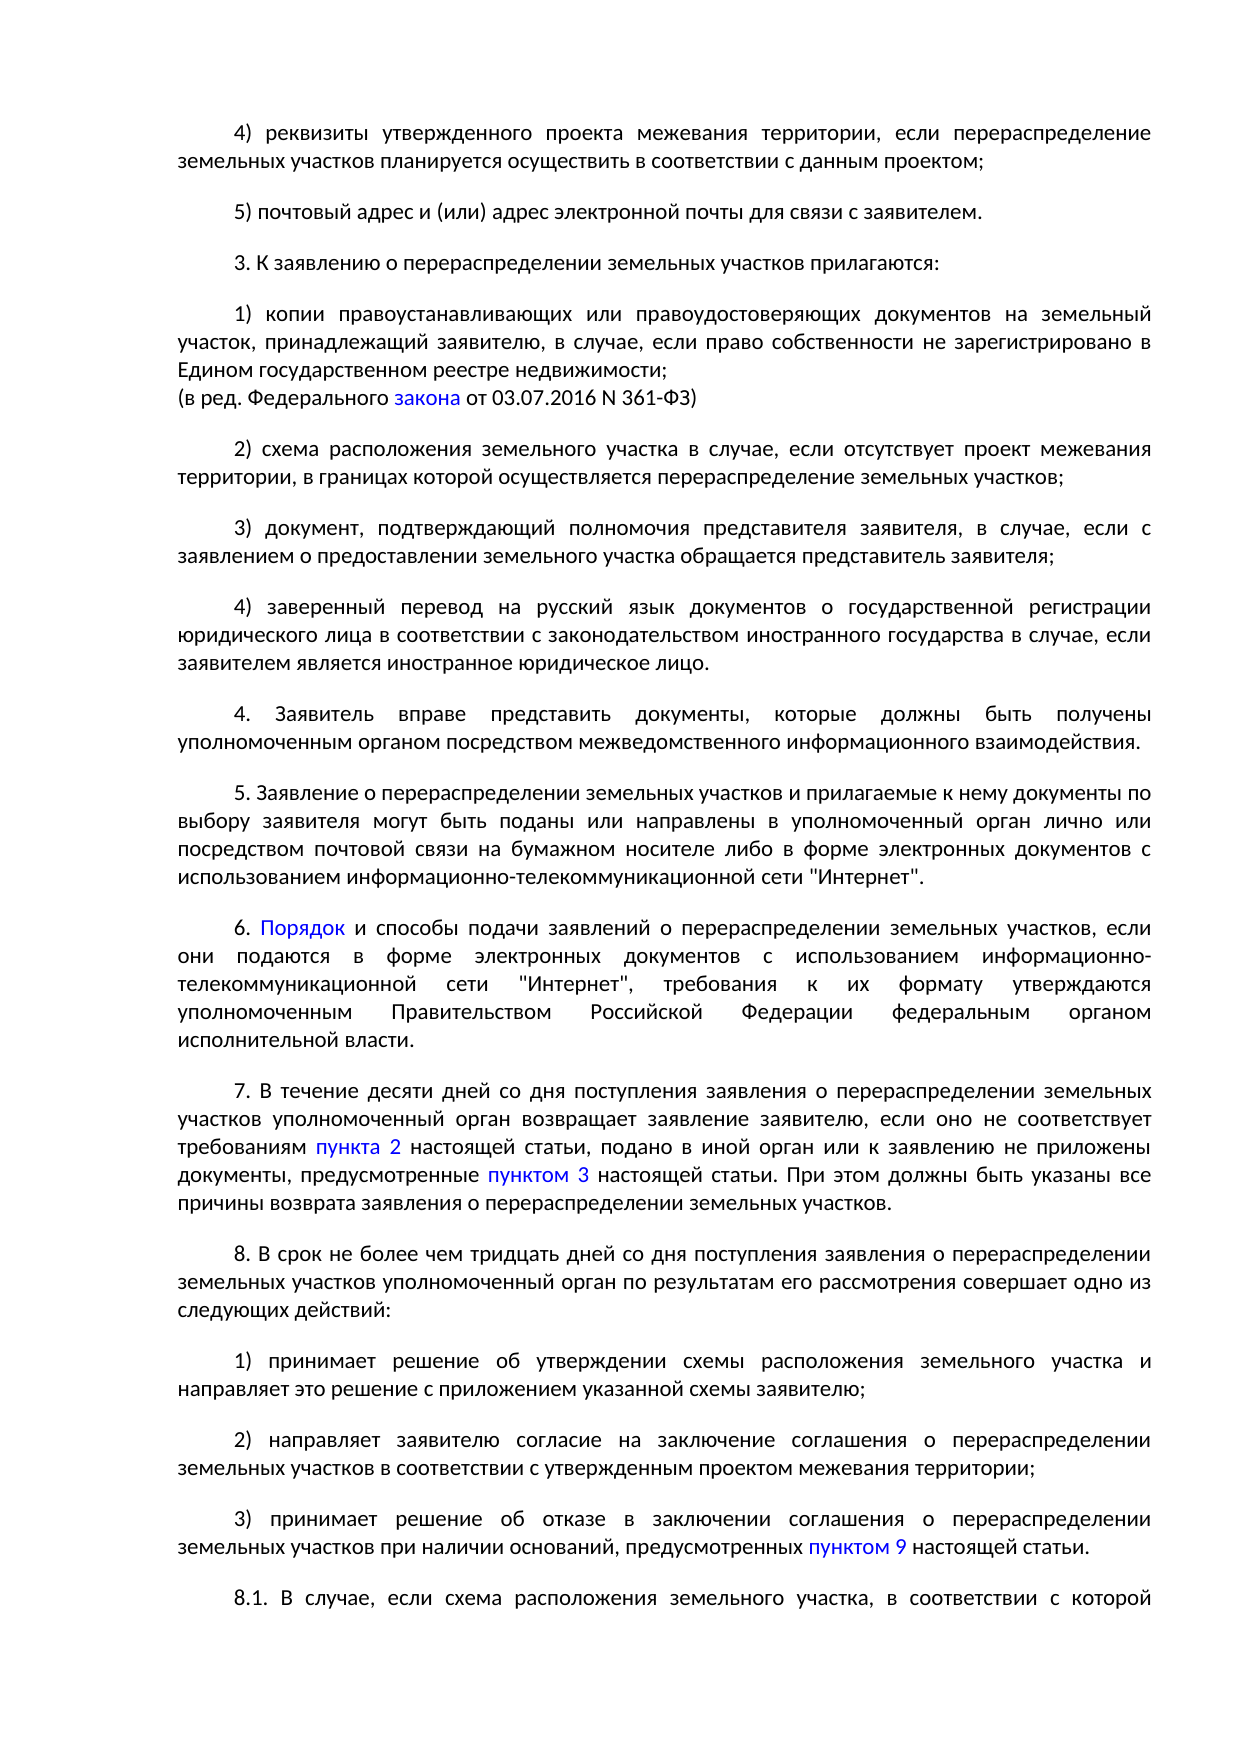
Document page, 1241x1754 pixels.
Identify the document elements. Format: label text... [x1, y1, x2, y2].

text 1) копии правоустанавливающих или правоудостоверяющих документов на земельный участок, принадлежащий заявителю, в случае, если право собственности не зарегистрировано в Едином государственном реестре недвижимости; [177, 299, 1152, 383]
text 3) документ, подтверждающий полномочия представителя заявителя, в случае, если с заявлением о предоставлении земельного участка обращается представитель заявителя; [177, 513, 1152, 569]
text 5. Заявление о перераспределении земельных участков и прилагаемые к нему документы по выбору заявителя могут быть поданы или направлены в уполномоченный орган лично или посредством почтовой связи на бумажном носителе либо в форме электронных документов с использованием информационно-телекоммуникационной сети "Интернет". [177, 778, 1152, 890]
text 4. Заявитель вправе представить документы, которые должны быть получены уполномоченным органом посредством межведомственного информационного взаимодействия. [177, 699, 1152, 755]
text 2) схема расположения земельного участка в случае, если отсутствует проект межевания территории, в границах которой осуществляется перераспределение земельных участков; [177, 434, 1152, 490]
text 3. К заявлению о перераспределении земельных участков прилагаются: [177, 248, 1152, 276]
text (в ред. Федерального закона от 03.07.2016 N 361-ФЗ) [177, 383, 1152, 411]
text 2) направляет заявителю согласие на заключение соглашения о перераспределении земельных участков в соответствии с утвержденным проектом межевания территории; [177, 1425, 1152, 1481]
text 8. В срок не более чем тридцать дней со дня поступления заявления о перераспределении земельных участков уполномоченный орган по результатам его рассмотрения совершает одно из следующих действий: [177, 1239, 1152, 1323]
text 4) заверенный перевод на русский язык документов о государственной регистрации юридического лица в соответствии с законодательством иностранного государства в случае, если заявителем является иностранное юридическое лицо. [177, 592, 1152, 676]
text 6. Порядок и способы подачи заявлений о перераспределении земельных участков, если они подаются в форме электронных документов с использованием информационно-телекоммуникационной сети "Интернет", требования к их формату утверждаются уполномоченным Правительством Российской Федерации федеральным органом исполнительной власти. [177, 913, 1152, 1053]
text 5) почтовый адрес и (или) адрес электронной почты для связи с заявителем. [177, 197, 1152, 225]
text 7. В течение десяти дней со дня поступления заявления о перераспределении земельных участков уполномоченный орган возвращает заявление заявителю, если оно не соответствует требованиям пункта 2 настоящей статьи, подано в иной орган или к заявлению не приложены документы, предусмотренные пунктом 3 настоящей статьи. При этом должны быть указаны все причины возврата заявления о перераспределении земельных участков. [177, 1076, 1152, 1216]
text 3) принимает решение об отказе в заключении соглашения о перераспределении земельных участков при наличии оснований, предусмотренных пунктом 9 настоящей статьи. [177, 1504, 1152, 1560]
text 1) принимает решение об утверждении схемы расположения земельного участка и направляет это решение с приложением указанной схемы заявителю; [177, 1346, 1152, 1402]
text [177, 1583, 1152, 1611]
text 4) реквизиты утвержденного проекта межевания территории, если перераспределение земельных участков планируется осуществить в соответствии с данным проектом; [177, 118, 1152, 174]
